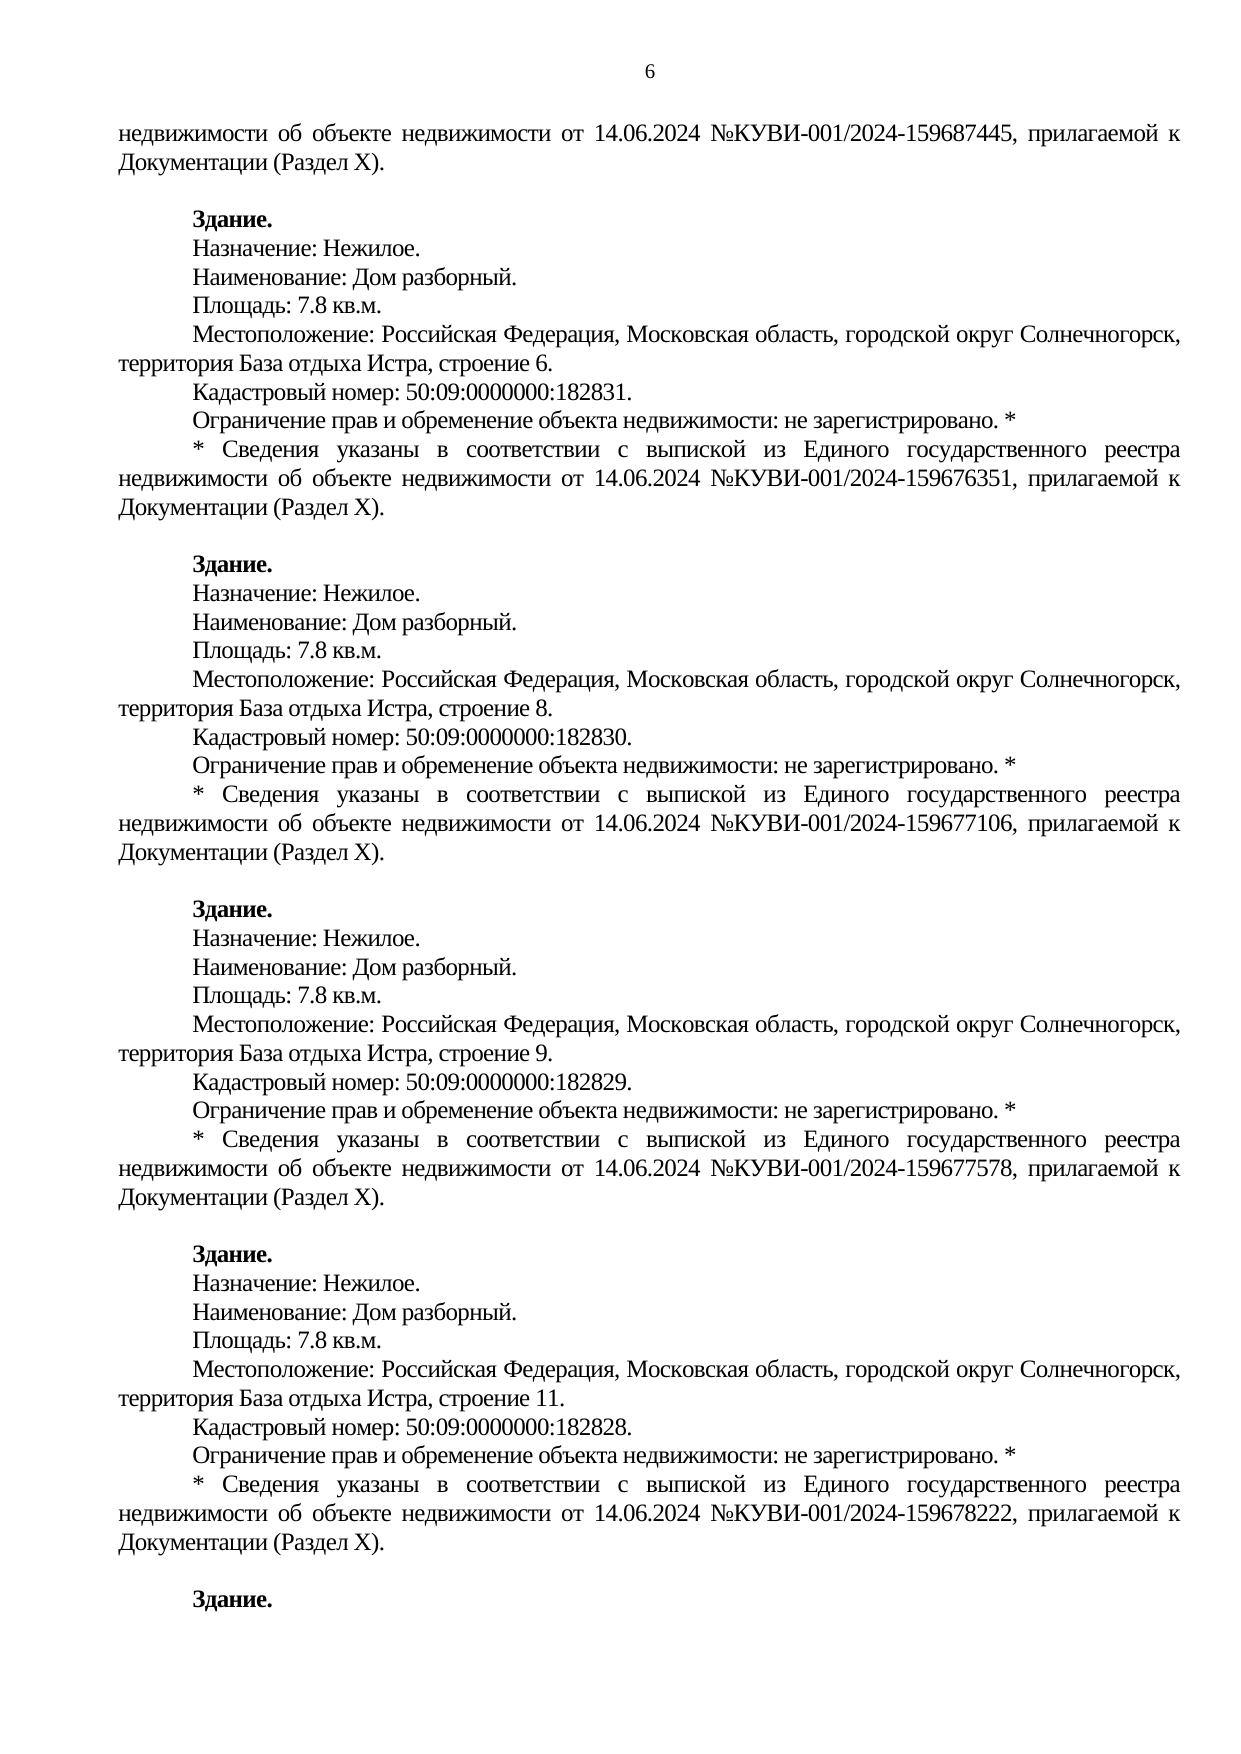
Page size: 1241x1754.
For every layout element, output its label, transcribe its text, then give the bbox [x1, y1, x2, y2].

text Местоположение: Российская Федерация, Московская область, городской округ Солнечногорск, территория База отдыха Истра, строение 11. [118, 1354, 1181, 1412]
text Наименование: Дом разборный. [118, 952, 1181, 981]
text Местоположение: Российская Федерация, Московская область, городской округ Солнечногорск, территория База отдыха Истра, строение 9. [118, 1009, 1181, 1067]
text Назначение: Нежилое. [118, 233, 1181, 262]
text Здание. [118, 1239, 1181, 1268]
text Здание. [118, 1584, 1181, 1613]
text Наименование: Дом разборный. [118, 1297, 1181, 1326]
text Ограничение прав и обременение объекта недвижимости: не зарегистрировано. * [118, 406, 1181, 434]
text Ограничение прав и обременение объекта недвижимости: не зарегистрировано. * [118, 1096, 1181, 1124]
text * Сведения указаны в соответствии с выпиской из Единого государственного реестра недвижимости об объекте недвижимости от 14.06.2024 №КУВИ-001/2024-159677578, прилагаемой к Документации (Раздел X). [118, 1124, 1181, 1211]
text Назначение: Нежилое. [118, 923, 1181, 952]
text Здание. [118, 204, 1181, 233]
text Назначение: Нежилое. [118, 578, 1181, 607]
text Кадастровый номер: 50:09:0000000:182828. [118, 1412, 1181, 1441]
text * Сведения указаны в соответствии с выпиской из Единого государственного реестра недвижимости об объекте недвижимости от 14.06.2024 №КУВИ-001/2024-159676351, прилагаемой к Документации (Раздел X). [118, 434, 1181, 521]
text Местоположение: Российская Федерация, Московская область, городской округ Солнечногорск, территория База отдыха Истра, строение 6. [118, 319, 1181, 377]
text Площадь: 7.8 кв.м. [118, 1326, 1181, 1354]
text Здание. [118, 549, 1181, 578]
text * Сведения указаны в соответствии с выпиской из Единого государственного реестра недвижимости об объекте недвижимости от 14.06.2024 №КУВИ-001/2024-159677106, прилагаемой к Документации (Раздел X). [118, 779, 1181, 866]
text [118, 118, 1181, 176]
text Кадастровый номер: 50:09:0000000:182829. [118, 1067, 1181, 1096]
text Местоположение: Российская Федерация, Московская область, городской округ Солнечногорск, территория База отдыха Истра, строение 8. [118, 664, 1181, 722]
text Ограничение прав и обременение объекта недвижимости: не зарегистрировано. * [118, 751, 1181, 779]
text Кадастровый номер: 50:09:0000000:182830. [118, 722, 1181, 751]
text Назначение: Нежилое. [118, 1268, 1181, 1297]
text Ограничение прав и обременение объекта недвижимости: не зарегистрировано. * [118, 1441, 1181, 1469]
text Наименование: Дом разборный. [118, 262, 1181, 291]
text Площадь: 7.8 кв.м. [118, 291, 1181, 319]
text Площадь: 7.8 кв.м. [118, 636, 1181, 664]
text Кадастровый номер: 50:09:0000000:182831. [118, 377, 1181, 406]
text Площадь: 7.8 кв.м. [118, 981, 1181, 1009]
text Наименование: Дом разборный. [118, 607, 1181, 636]
text Здание. [118, 894, 1181, 923]
text * Сведения указаны в соответствии с выпиской из Единого государственного реестра недвижимости об объекте недвижимости от 14.06.2024 №КУВИ-001/2024-159678222, прилагаемой к Документации (Раздел X). [118, 1469, 1181, 1556]
